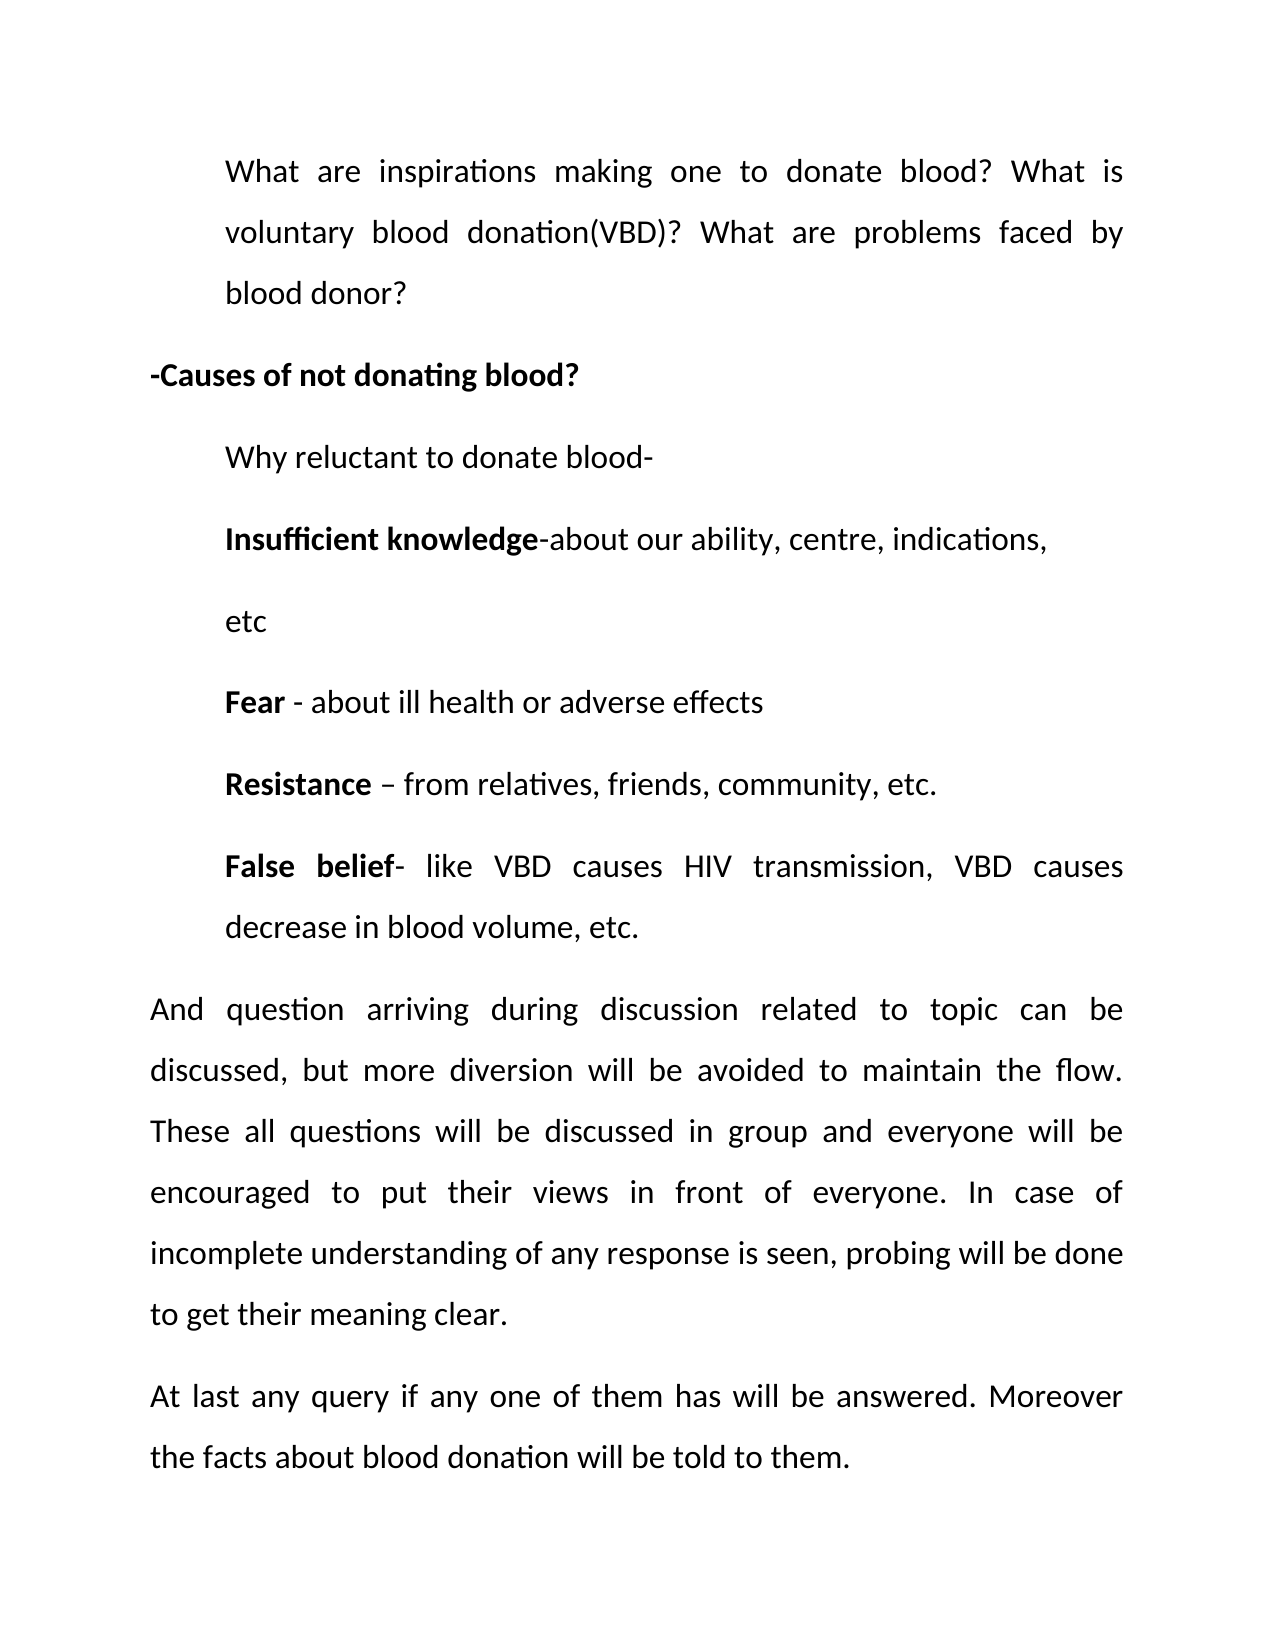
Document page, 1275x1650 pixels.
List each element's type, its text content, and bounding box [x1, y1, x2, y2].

text Insufficient knowledge-about our ability, centre, indications, [150, 518, 1125, 558]
text Why reluctant to donate blood- [225, 436, 1125, 477]
text At last any query if any one of them has will be answered. Moreover the facts about blood donation will be told to them. [150, 1375, 1125, 1477]
text Fear - about ill health or adverse effects [150, 681, 1125, 722]
text -Causes of not donating blood? [150, 354, 1125, 395]
text etc [150, 599, 1125, 640]
text False belief- like VBD causes HIV transmission, VBD causes decrease in blood volume, etc. [225, 845, 1125, 947]
text And question arriving during discussion related to topic can be discussed, but more diversion will be avoided to maintain the flow. These all questions will be discussed in group and everyone will be encouraged to put their views in front of everyone. In case of incomplete understanding of any response is seen, probing will be done to get their meaning clear. [150, 988, 1125, 1334]
text Resistance – from relatives, friends, community, etc. [150, 763, 1125, 804]
text What are inspirations making one to donate blood? What is voluntary blood donation(VBD)? What are problems faced by blood donor? [225, 150, 1125, 313]
